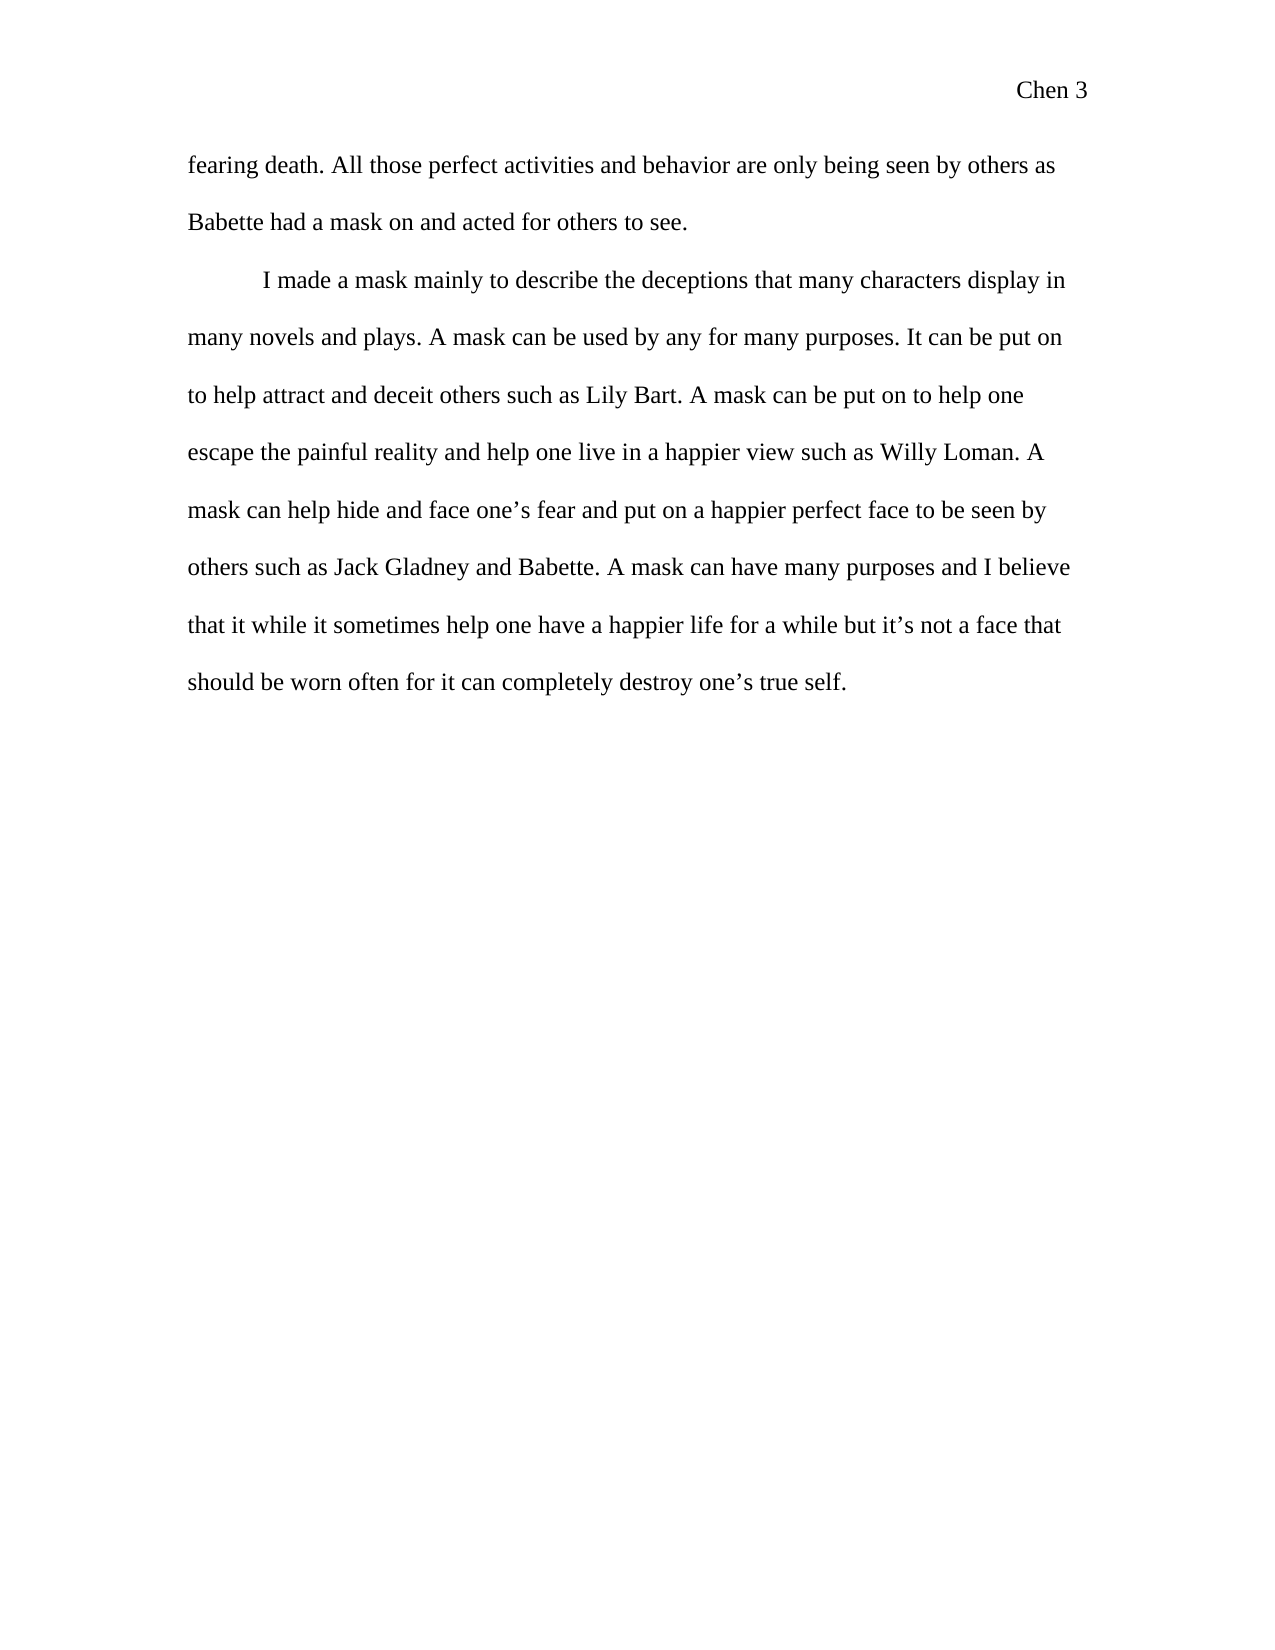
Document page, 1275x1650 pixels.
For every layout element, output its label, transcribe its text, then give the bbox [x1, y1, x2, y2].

text I made a mask mainly to describe the deceptions that many characters display in many novels and plays. A mask can be used by any for many purposes. It can be put on to help attract and deceit others such as Lily Bart. A mask can be put on to help one escape the painful reality and help one live in a happier view such as Willy Loman. A mask can help hide and face one’s fear and put on a happier perfect face to be seen by others such as Jack Gladney and Babette. A mask can have many purposes and I believe that it while it sometimes help one have a happier life for a while but it’s not a face that should be worn often for it can completely destroy one’s true self. [187, 265, 1087, 696]
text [187, 150, 1087, 236]
